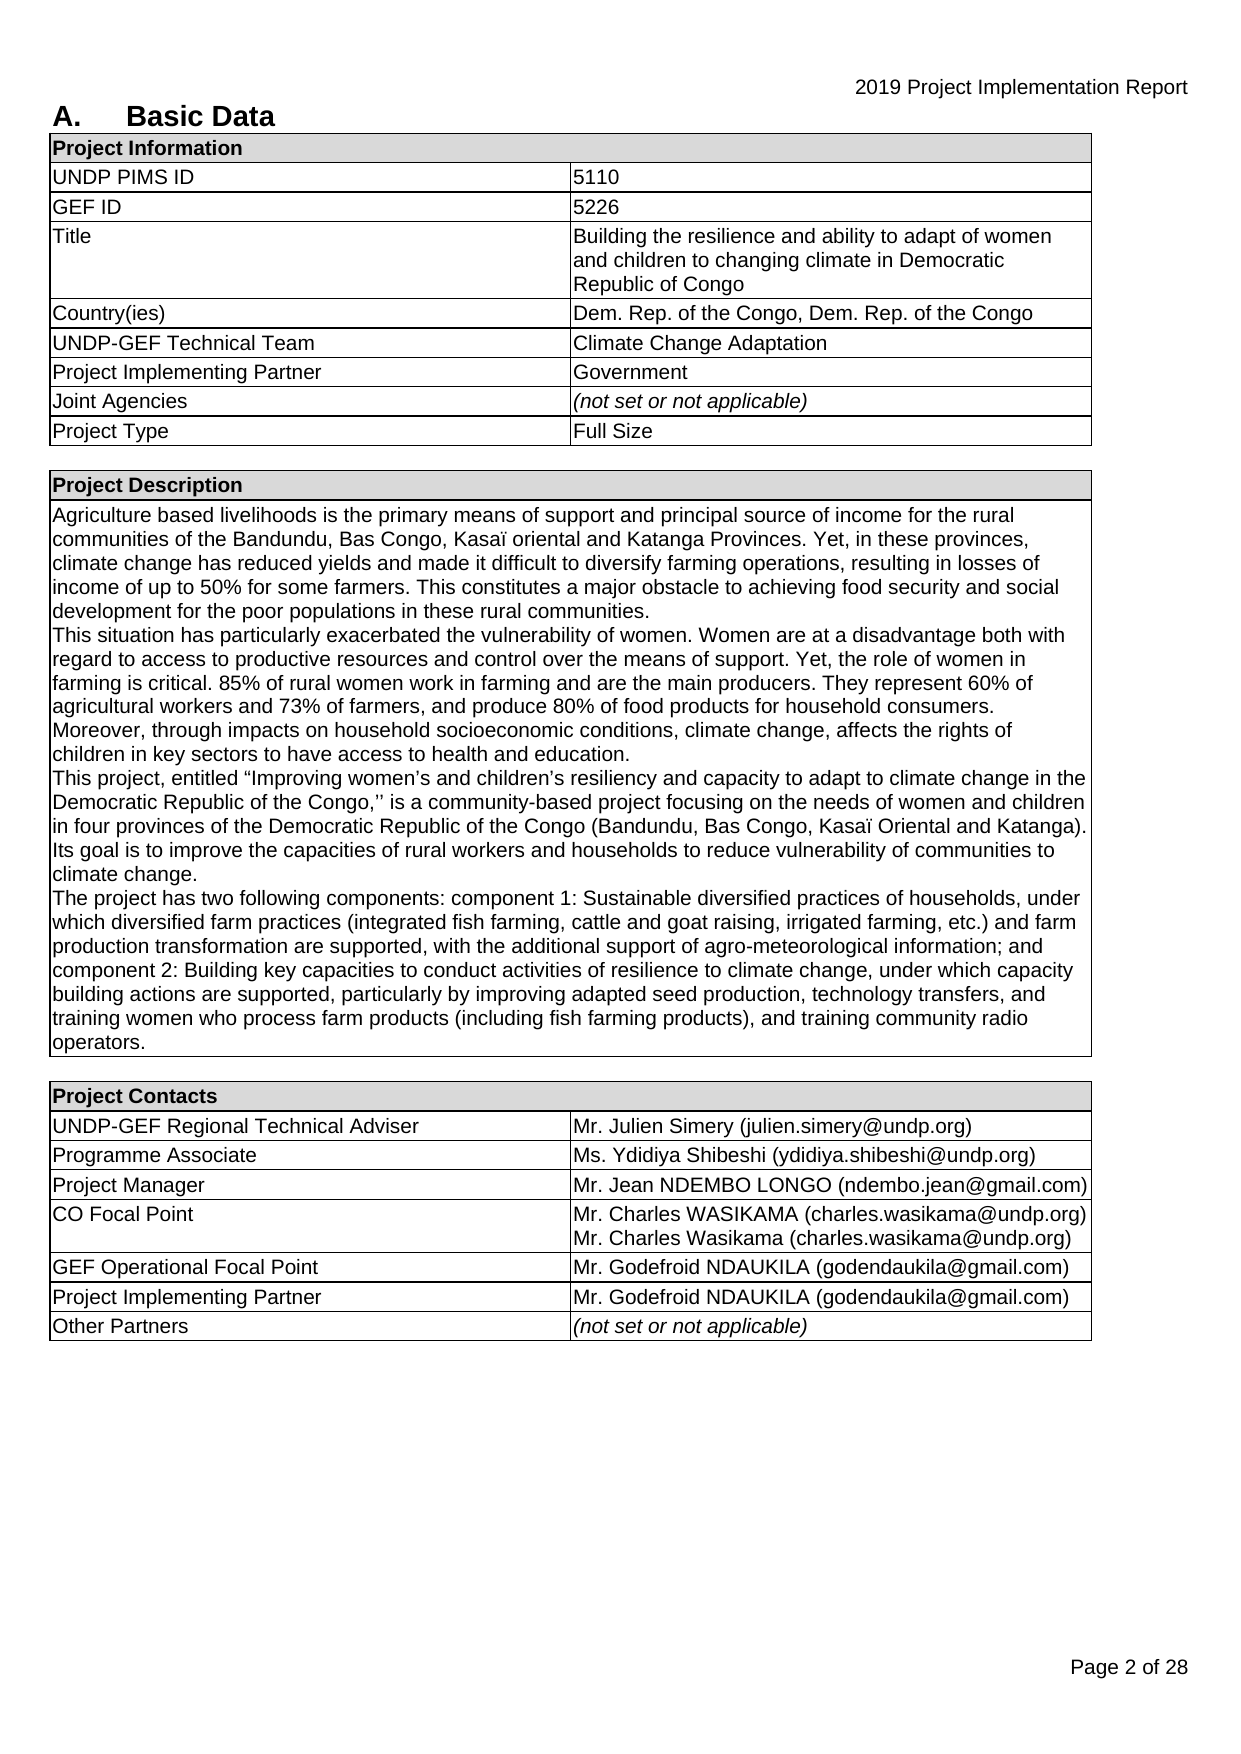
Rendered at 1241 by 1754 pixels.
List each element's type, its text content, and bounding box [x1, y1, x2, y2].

table_cell Building the resilience and ability to adapt of women and children to changing climate in Democratic Republic of Congo [571, 222, 1091, 298]
table_cell Mr. Godefroid NDAUKILA (godendaukila@gmail.com) [571, 1253, 1091, 1281]
table_cell Programme Associate [51, 1141, 570, 1169]
table_header Project Information [51, 134, 1091, 162]
table_cell Mr. Jean NDEMBO LONGO (ndembo.jean@gmail.com) [571, 1170, 1091, 1198]
table_cell Project Manager [51, 1170, 570, 1198]
table_cell Mr. Julien Simery (julien.simery@undp.org) [571, 1112, 1091, 1140]
table_cell UNDP-GEF Regional Technical Adviser [51, 1112, 570, 1140]
table_cell Dem. Rep. of the Congo, Dem. Rep. of the Congo [571, 299, 1091, 327]
table_cell Climate Change Adaptation [571, 329, 1091, 357]
table_cell (not set or not applicable) [571, 1312, 1091, 1340]
table_cell GEF Operational Focal Point [51, 1253, 570, 1281]
table_cell UNDP-GEF Technical Team [51, 329, 570, 357]
table_cell 5110 [571, 163, 1091, 191]
table_header Project Description [51, 471, 1091, 499]
table_cell (not set or not applicable) [571, 387, 1091, 415]
table_cell Agriculture based livelihoods is the primary means of support and principal source of income for the rural communities of the Bandundu, Bas Congo, Kasaï oriental and Katanga Provinces. Yet, in these provinces, climate change has reduced yields and made it difficult to diversify farming operations, resulting in losses of income of up to 50% for some farmers. This constitutes a major obstacle to achieving food security and social development for the poor populations in these rural communities. This situation has particularly exacerbated the vulnerability of women. Women are at a disadvantage both with regard to access to productive resources and control over the means of support. Yet, the role of women in farming is critical. 85% of rural women work in farming and are the main producers. They represent 60% of agricultural workers and 73% of farmers, and produce 80% of food products for household consumers. Moreover, through impacts on household socioeconomic conditions, climate change, affects the rights of children in key sectors to have access to health and education. This project, entitled “Improving women’s and children’s resiliency and capacity to adapt to climate change in the Democratic Republic of the Congo,’’ is a community-based project focusing on the needs of women and children in four provinces of the Democratic Republic of the Congo (Bandundu, Bas Congo, Kasaï Oriental and Katanga). Its goal is to improve the capacities of rural workers and households to reduce vulnerability of communities to climate change. The project has two following components: component 1: Sustainable diversified practices of households, under which diversified farm practices (integrated fish farming, cattle and goat raising, irrigated farming, etc.) and farm production transformation are supported, with the additional support of agro-meteorological information; and component 2: Building key capacities to conduct activities of resilience to climate change, under which capacity building actions are supported, particularly by improving adapted seed production, technology transfers, and training women who process farm products (including fish farming products), and training community radio operators. [51, 501, 1091, 1056]
table_cell Country(ies) [51, 299, 570, 327]
table_cell Project Implementing Partner [51, 358, 570, 386]
table_cell Mr. Charles WASIKAMA (charles.wasikama@undp.org) Mr. Charles Wasikama (charles.wasikama@undp.org) [571, 1200, 1091, 1252]
table_cell Title [51, 222, 570, 298]
subtitle Basic Data [52, 99, 1188, 132]
table_cell Project Type [51, 417, 570, 445]
table_cell GEF ID [51, 193, 570, 221]
table_cell Mr. Godefroid NDAUKILA (godendaukila@gmail.com) [571, 1283, 1091, 1311]
table_cell Other Partners [51, 1312, 570, 1340]
table_cell Ms. Ydidiya Shibeshi (ydidiya.shibeshi@undp.org) [571, 1141, 1091, 1169]
table_cell UNDP PIMS ID [51, 163, 570, 191]
table_header Project Contacts [51, 1082, 1091, 1110]
table_cell Joint Agencies [51, 387, 570, 415]
table_cell 5226 [571, 193, 1091, 221]
table_cell CO Focal Point [51, 1200, 570, 1252]
table_cell Project Implementing Partner [51, 1283, 570, 1311]
table_cell Government [571, 358, 1091, 386]
table_cell Full Size [571, 417, 1091, 445]
